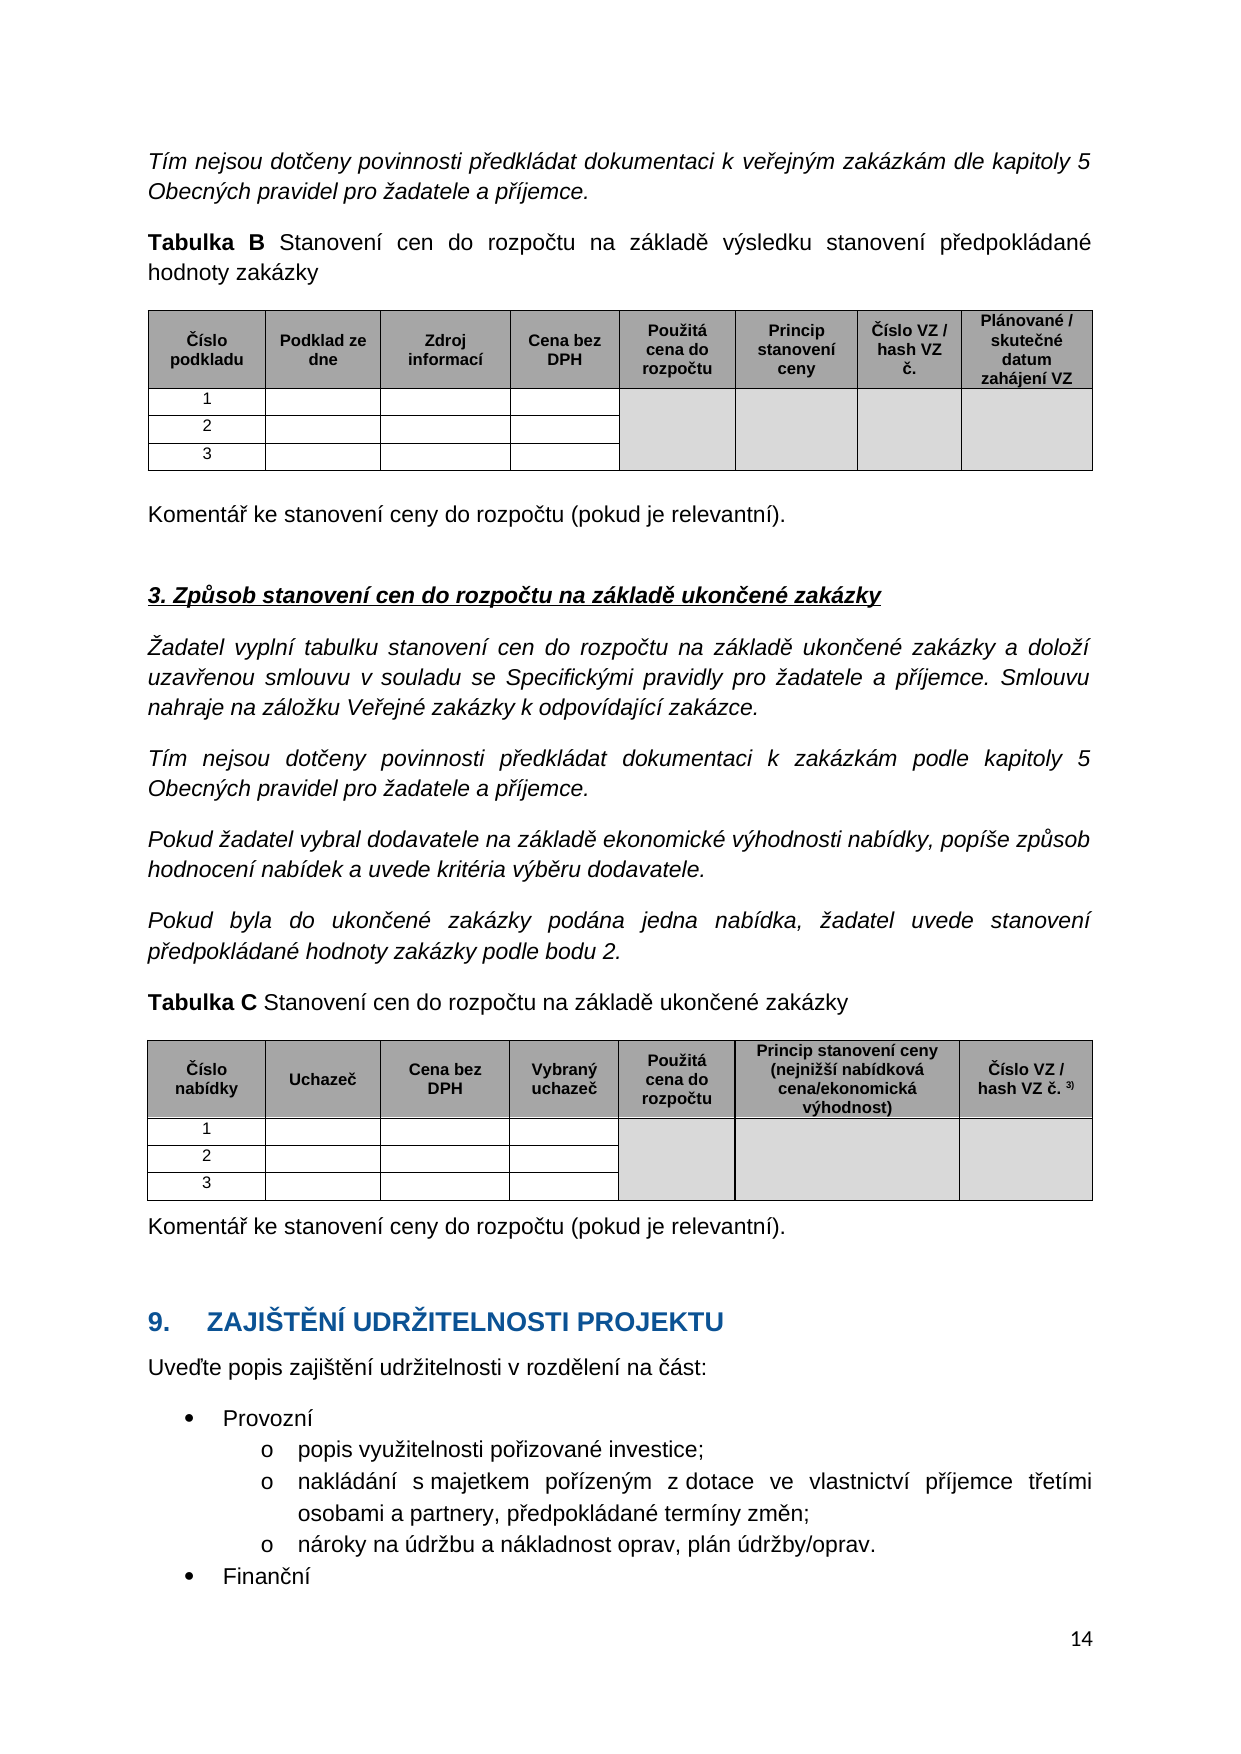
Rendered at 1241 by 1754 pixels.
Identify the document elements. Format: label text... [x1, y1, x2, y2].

table_cell [962, 389, 1092, 470]
list Finanční [185, 1563, 1093, 1589]
list nakládání s majetkem pořízeným z dotace ve vlastnictví příjemce třetími osobami a partnery, předpokládané termíny změn; [260, 1468, 1093, 1527]
text Tím nejsou dotčeny povinnosti předkládat dokumentaci k zakázkám podle kapitoly 5 Obecných pravidel pro žadatele a příjemce. [148, 745, 1093, 802]
table_cell [620, 389, 735, 470]
table_cell [266, 1173, 380, 1200]
table_header Podklad ze dne [266, 311, 380, 388]
table_cell [266, 416, 380, 443]
table_header Uchazeč [266, 1041, 380, 1117]
table_header Princip stanovení ceny [736, 311, 857, 388]
list nároky na údržbu a nákladnost oprav, plán údržby/oprav. [260, 1531, 1093, 1559]
table_cell [266, 389, 380, 415]
table_cell 2 [149, 416, 265, 443]
table_header Cena bez DPH [511, 311, 619, 388]
table_cell [510, 1146, 618, 1172]
text Tabulka B Stanovení cen do rozpočtu na základě výsledku stanovení předpokládané hodnoty zakázky [148, 229, 1093, 285]
table_cell [266, 1119, 380, 1145]
text Tím nejsou dotčeny povinnosti předkládat dokumentaci k veřejným zakázkám dle kapitoly 5 Obecných pravidel pro žadatele a příjemce. [148, 148, 1093, 204]
table_cell [381, 444, 510, 470]
table_cell [511, 444, 619, 470]
table_cell [381, 1146, 509, 1172]
table_header Vybraný uchazeč [510, 1041, 618, 1117]
subtitle Zajištění udržitelnosti projektu [148, 1306, 1093, 1337]
table_cell 1 [148, 1119, 265, 1145]
table_cell 3 [149, 444, 265, 470]
table_cell [381, 1119, 509, 1145]
text Pokud žadatel vybral dodavatele na základě ekonomické výhodnosti nabídky, popíše způsob hodnocení nabídek a uvede kritéria výběru dodavatele. [148, 826, 1093, 883]
text Uveďte popis zajištění udržitelnosti v rozdělení na část: [148, 1354, 1093, 1381]
table_header Číslo nabídky [148, 1041, 265, 1117]
table_cell 3 [148, 1173, 265, 1200]
text Pokud byla do ukončené zakázky podána jedna nabídka, žadatel uvede stanovení předpokládané hodnoty zakázky podle bodu 2. [148, 907, 1093, 964]
table_cell [511, 416, 619, 443]
table_header Číslo podkladu [149, 311, 265, 388]
table_cell [510, 1173, 618, 1200]
text Žadatel vyplní tabulku stanovení cen do rozpočtu na základě ukončené zakázky a doloží uzavřenou smlouvu v souladu se Specifickými pravidly pro žadatele a příjemce. Smlouvu nahraje na záložku Veřejné zakázky k odpovídající zakázce. [148, 633, 1093, 720]
table_cell [381, 416, 510, 443]
table_cell [266, 444, 380, 470]
table_header Číslo VZ / hash VZ č. 3) [960, 1041, 1092, 1117]
table_cell [736, 1119, 959, 1200]
table_cell [858, 389, 961, 470]
table_cell 2 [148, 1146, 265, 1172]
text Tabulka C Stanovení cen do rozpočtu na základě ukončené zakázky [148, 989, 1093, 1015]
table_header Zdroj informací [381, 311, 510, 388]
text Komentář ke stanovení ceny do rozpočtu (pokud je relevantní). [148, 1213, 1093, 1239]
list Provozní [185, 1405, 1093, 1432]
table_cell [511, 389, 619, 415]
table_header Číslo VZ / hash VZ č. [858, 311, 961, 388]
table_cell 1 [149, 389, 265, 415]
table_header Princip stanovení ceny (nejnižší nabídková cena/ekonomická výhodnost) [736, 1041, 959, 1117]
table_cell [510, 1119, 618, 1145]
text 3. Způsob stanovení cen do rozpočtu na základě ukončené zakázky [148, 582, 1093, 609]
table_cell [960, 1119, 1092, 1200]
table_header Použitá cena do rozpočtu [619, 1041, 734, 1117]
list Komentář ke stanovení ceny do rozpočtu (pokud je relevantní). [148, 501, 1093, 528]
table_cell [381, 389, 510, 415]
table_header Plánované / skutečné datum zahájení VZ [962, 311, 1092, 388]
table_cell [381, 1173, 509, 1200]
table_cell [266, 1146, 380, 1172]
list popis využitelnosti pořizované investice; [260, 1436, 1093, 1464]
table_cell [736, 389, 857, 470]
table_cell [619, 1119, 734, 1200]
table_header Použitá cena do rozpočtu [620, 311, 735, 388]
table_header Cena bez DPH [381, 1041, 509, 1117]
